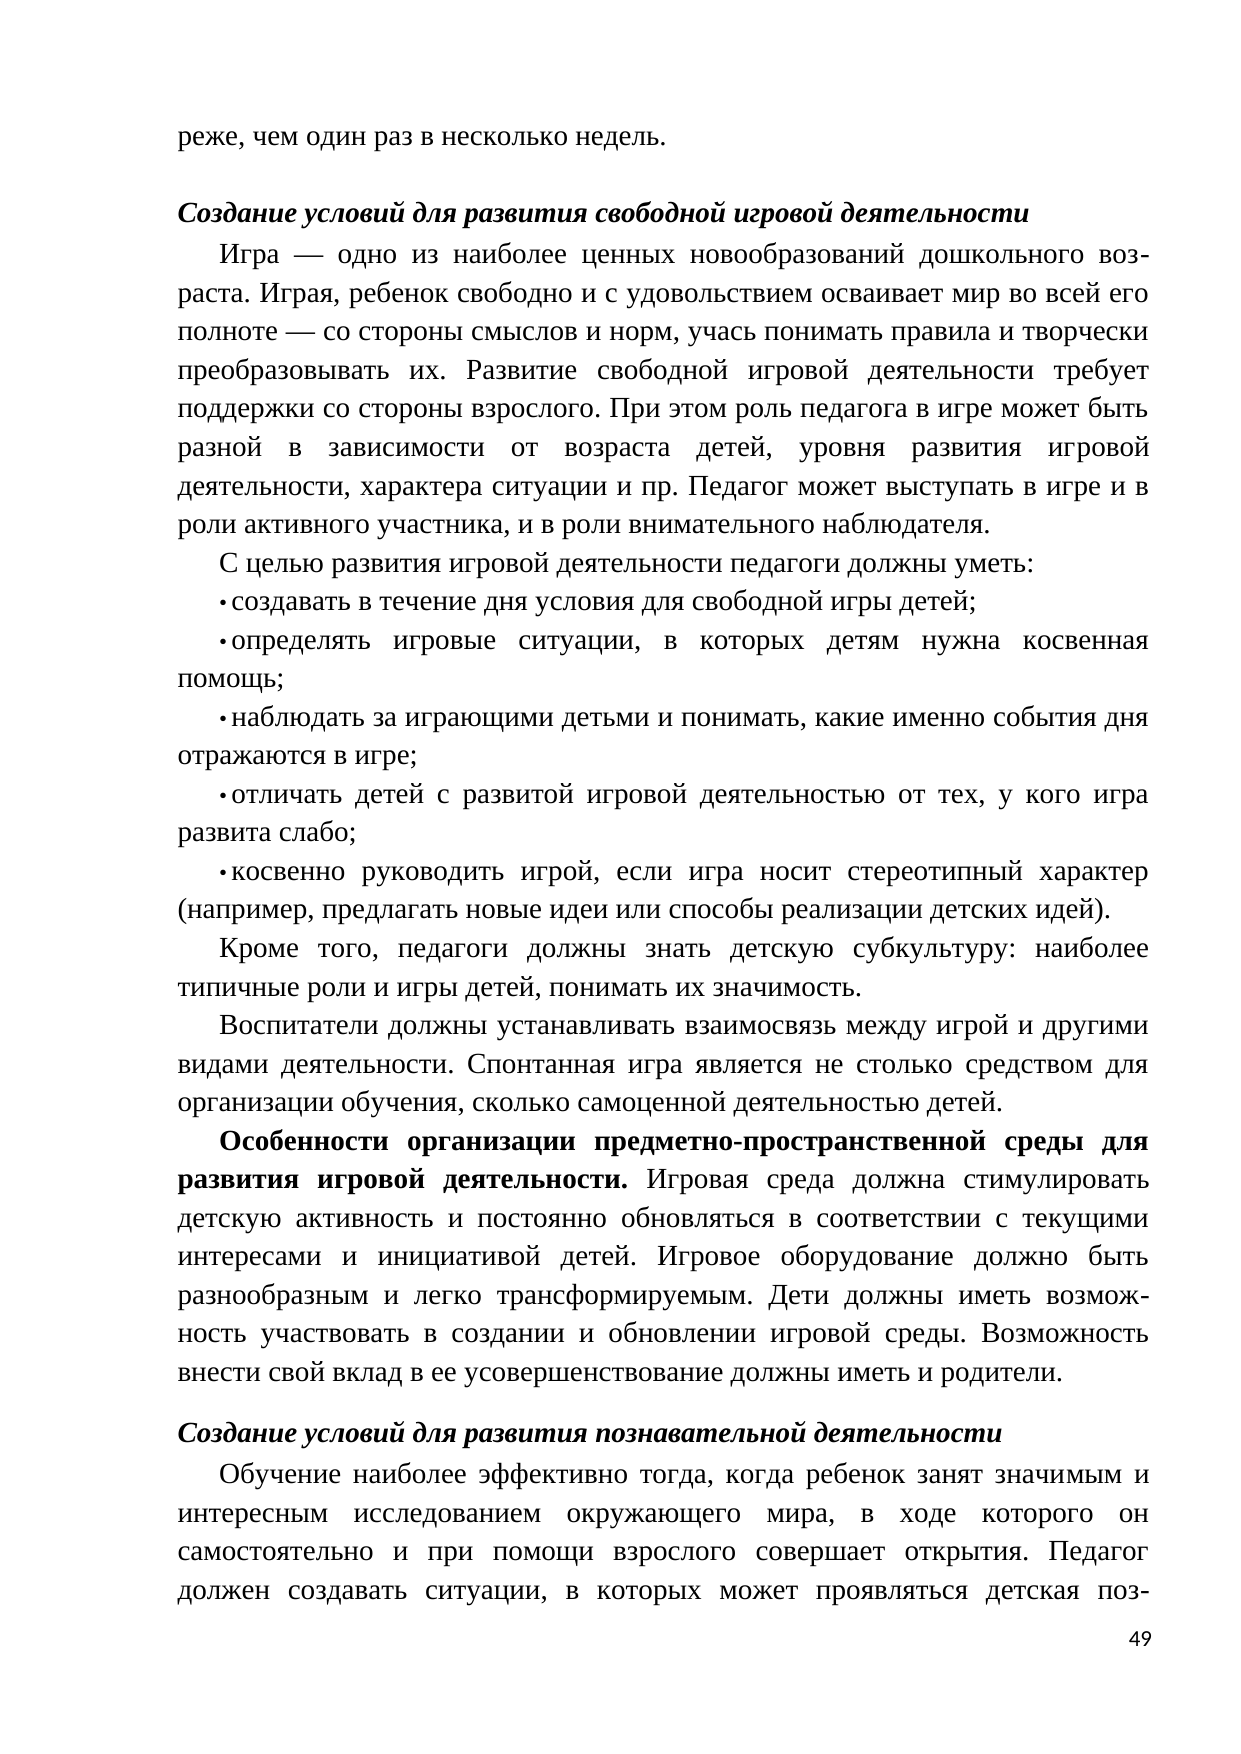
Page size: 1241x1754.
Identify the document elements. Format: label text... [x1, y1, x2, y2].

text Кроме того, педагоги должны знать детскую субкультуру: наиболее типичные роли и игры детей, понимать их значимость. [177, 930, 1149, 1002]
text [177, 118, 1149, 152]
list создавать в течение дня условия для свободной игры детей; [177, 583, 1152, 617]
text Игра — одно из наиболее ценных новообразований дошкольного возраста. Играя, ребенок свободно и с удовольствием осваивает мир во всей его полноте — со стороны смыслов и норм, учась понимать правила и творчески преобразовывать их. Развитие свободной игровой деятельности требует поддержки со стороны взрослого. При этом роль педагога в игре может быть разной в зависимости от возраста детей, уровня развития игровой деятельности, характера ситуации и пр. Педагог может выступать в игре и в роли активного участника, и в роли внимательного наблюдателя. [177, 236, 1149, 540]
text Создание условий для развития познавательной деятельности [177, 1415, 1152, 1449]
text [177, 1456, 1149, 1606]
list отличать детей с развитой игровой деятельностью от тех, у кого игра развита слабо; [177, 776, 1149, 848]
list определять игровые ситуации, в которых детям нужна косвенная помощь; [177, 622, 1149, 694]
text Воспитатели должны устанавливать взаимосвязь между игрой и другими видами деятельности. Спонтанная игра является не столько средством для организации обучения, сколько самоценной деятельностью детей. [177, 1007, 1149, 1118]
list косвенно руководить игрой, если игра носит стереотипный характер (например, предлагать новые идеи или способы реализации детских идей). [177, 853, 1149, 925]
list наблюдать за играющими детьми и понимать, какие именно события дня отражаются в игре; [177, 699, 1149, 771]
text Особенности организации предметно-пространственной среды для развития игровой деятельности. Игровая среда должна стимулировать детскую активность и постоянно обновляться в соответствии с текущими интересами и инициативой детей. Игровое оборудование должно быть разнообразным и легко трансформируемым. Дети должны иметь возможность участвовать в создании и обновлении игровой среды. Возможность внести свой вклад в ее усовершенствование должны иметь и родители. [177, 1123, 1149, 1388]
text С целью развития игровой деятельности педагоги должны уметь: [177, 545, 1152, 578]
text Создание условий для развития свободной игровой деятельности [177, 195, 1152, 229]
